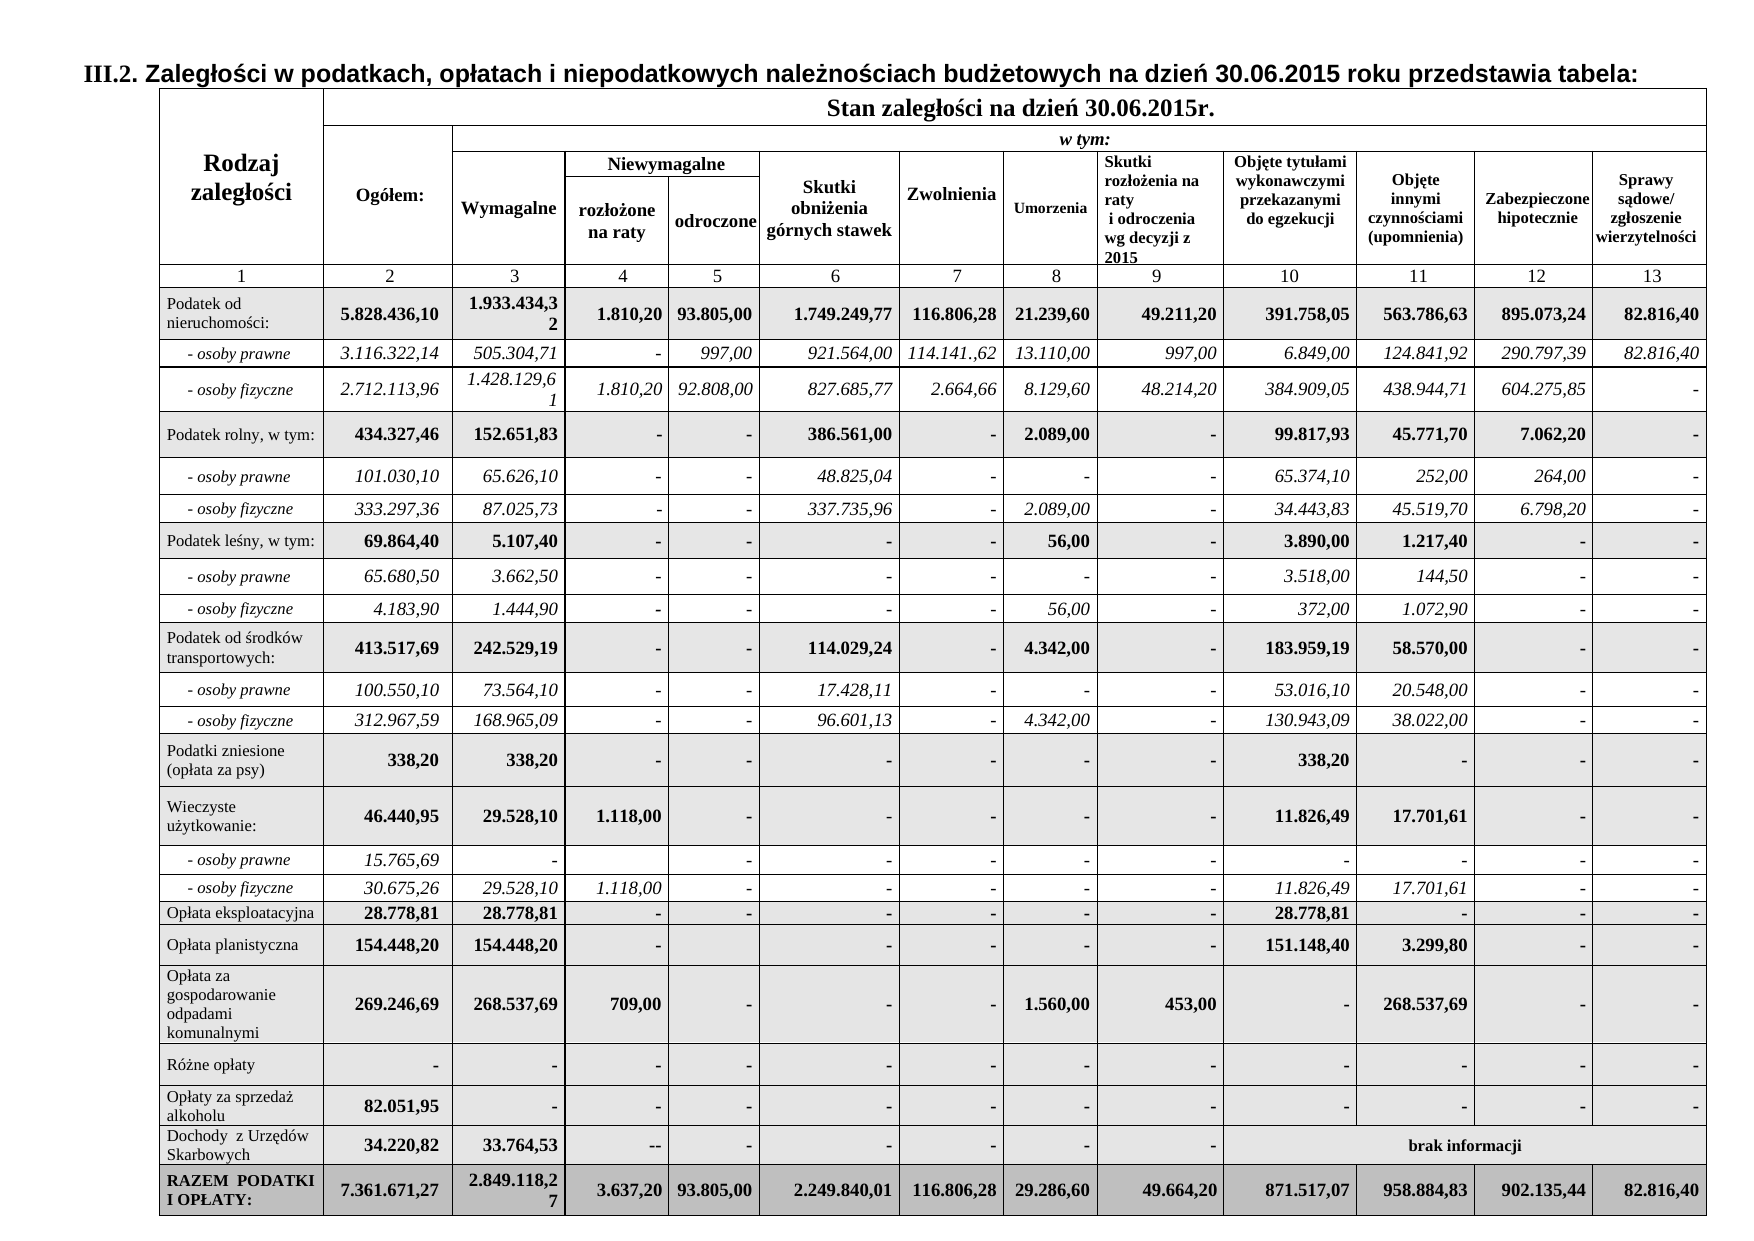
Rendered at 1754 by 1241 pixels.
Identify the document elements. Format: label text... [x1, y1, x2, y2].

table_cell - [1098, 734, 1223, 786]
table_cell - [1593, 368, 1706, 411]
table_cell - [760, 966, 899, 1042]
table_cell 48.214,20 [1098, 368, 1223, 411]
table_cell - [669, 966, 759, 1042]
table_cell 124.841,92 [1357, 340, 1474, 366]
table_cell - [760, 875, 899, 901]
table_cell 82.051,95 [324, 1086, 452, 1125]
table_cell [566, 846, 668, 873]
table_cell - [669, 846, 759, 873]
table_cell - [1098, 1126, 1223, 1164]
table_cell 3.662,50 [453, 559, 564, 593]
table_cell 338,20 [1224, 734, 1356, 786]
table_cell 13 [1593, 265, 1706, 287]
table_cell 56,00 [1004, 595, 1097, 622]
text III.2. Zaległości w podatkach, opłatach i niepodatkowych należnościach budżetowych na dzień 30.06.2015 roku przedstawia tabela: [35, 59, 1689, 88]
table_cell - [1593, 495, 1706, 522]
table_cell - osoby prawne [160, 559, 323, 593]
table_cell - [566, 495, 668, 522]
table_cell - [1098, 495, 1223, 522]
table_cell - [900, 523, 1003, 558]
table_cell 3.890,00 [1224, 523, 1356, 558]
table_cell - [1593, 623, 1706, 672]
table_cell - [566, 1086, 668, 1125]
table_cell 7.062,20 [1475, 412, 1592, 457]
table_cell 3.299,80 [1357, 925, 1474, 965]
table_cell - [669, 495, 759, 522]
table_cell - [760, 559, 899, 593]
table_cell 154.448,20 [324, 925, 452, 965]
table_cell 391.758,05 [1224, 288, 1356, 339]
table_cell - [1475, 523, 1592, 558]
table_cell - [900, 1086, 1003, 1125]
table_cell 264,00 [1475, 458, 1592, 494]
table_cell - [1593, 595, 1706, 622]
table_cell - [760, 846, 899, 873]
table_cell - [1593, 875, 1706, 901]
table_cell 7 [900, 265, 1003, 287]
table_cell - [566, 734, 668, 786]
table_cell 65.626,10 [453, 458, 564, 494]
table_cell 1.072,90 [1357, 595, 1474, 622]
table_cell Podatek leśny, w tym: [160, 523, 323, 558]
table_cell - [669, 673, 759, 706]
table_cell - [900, 902, 1003, 924]
table_cell 2.664,66 [900, 368, 1003, 411]
table_cell 4.342,00 [1004, 707, 1097, 733]
table_cell 48.825,04 [760, 458, 899, 494]
table_cell 958.884,83 [1357, 1165, 1474, 1215]
table_cell Dochody z Urzędów Skarbowych [160, 1126, 323, 1164]
table_cell 337.735,96 [760, 495, 899, 522]
table_cell 902.135,44 [1475, 1165, 1592, 1215]
table_cell - [566, 902, 668, 924]
table_cell - [566, 458, 668, 494]
table_cell - [760, 902, 899, 924]
table_cell - [1004, 734, 1097, 786]
table_cell - [900, 495, 1003, 522]
table_cell Różne opłaty [160, 1044, 323, 1085]
table_cell 2 [324, 265, 452, 287]
table_cell 7.361.671,27 [324, 1165, 452, 1215]
table_cell - [1224, 846, 1356, 873]
table_cell 997,00 [1098, 340, 1223, 366]
table_cell Niewymagalne [566, 152, 759, 176]
table_cell - [1004, 787, 1097, 845]
table_cell - [1593, 902, 1706, 924]
table_cell - [900, 875, 1003, 901]
table_cell - [669, 902, 759, 924]
table_cell 58.570,00 [1357, 623, 1474, 672]
table_cell - [1098, 902, 1223, 924]
table_cell 252,00 [1357, 458, 1474, 494]
table_cell 312.967,59 [324, 707, 452, 733]
table_cell 5 [669, 265, 759, 287]
table_cell - [1098, 623, 1223, 672]
table_cell - [566, 595, 668, 622]
table_cell 5.107,40 [453, 523, 564, 558]
table_cell 116.806,28 [900, 288, 1003, 339]
table_cell 338,20 [324, 734, 452, 786]
table_cell brak informacji [1224, 1126, 1706, 1164]
table_cell 1.118,00 [566, 787, 668, 845]
table_cell - osoby fizyczne [160, 595, 323, 622]
table_cell - [324, 1044, 452, 1085]
table_cell - [1004, 902, 1097, 924]
table_cell - [1004, 925, 1097, 965]
table_cell - [669, 595, 759, 622]
table_cell 5.828.436,10 [324, 288, 452, 339]
table_cell 151.148,40 [1224, 925, 1356, 965]
table_cell - [1475, 902, 1592, 924]
table_cell 333.297,36 [324, 495, 452, 522]
table_cell Opłaty za sprzedaż alkoholu [160, 1086, 323, 1125]
table_cell - [1098, 875, 1223, 901]
table_cell 268.537,69 [1357, 966, 1474, 1042]
table_cell 92.808,00 [669, 368, 759, 411]
table_header Rodzaj zaległości [160, 89, 323, 264]
table_cell - osoby prawne [160, 458, 323, 494]
table_cell 6 [760, 265, 899, 287]
table_cell 2.089,00 [1004, 495, 1097, 522]
table_cell - [900, 623, 1003, 672]
table_cell - [1004, 1086, 1097, 1125]
table_cell - [760, 925, 899, 965]
table_cell - [1593, 734, 1706, 786]
table_cell - [1475, 734, 1592, 786]
table_cell 434.327,46 [324, 412, 452, 457]
table_header Stan zaległości na dzień 30.06.2015r. [324, 89, 1706, 125]
table_cell - [669, 1086, 759, 1125]
table_cell 9 [1098, 265, 1223, 287]
table_cell 101.030,10 [324, 458, 452, 494]
table_cell 17.701,61 [1357, 875, 1474, 901]
table_cell - [1004, 458, 1097, 494]
table_cell - [900, 595, 1003, 622]
table_cell - [1004, 1126, 1097, 1164]
table_cell Skutki obniżenia górnych stawek [760, 152, 899, 264]
table_cell - [1593, 966, 1706, 1042]
table_cell 269.246,69 [324, 966, 452, 1042]
table_cell - [1593, 1086, 1706, 1125]
table_cell - [566, 523, 668, 558]
table_cell 21.239,60 [1004, 288, 1097, 339]
table_cell 11.826,49 [1224, 787, 1356, 845]
table_cell - [1224, 1044, 1356, 1085]
table_cell 82.816,40 [1593, 288, 1706, 339]
table_cell 3.637,20 [566, 1165, 668, 1215]
table_cell 154.448,20 [453, 925, 564, 965]
table_cell 17.428,11 [760, 673, 899, 706]
table_cell 6.798,20 [1475, 495, 1592, 522]
table_cell Umorzenia [1004, 152, 1097, 264]
table_cell 99.817,93 [1224, 412, 1356, 457]
table_cell 1.118,00 [566, 875, 668, 901]
table_cell 100.550,10 [324, 673, 452, 706]
table_cell Opłata eksploatacyjna [160, 902, 323, 924]
table_cell - [453, 846, 564, 873]
table_cell - [1098, 925, 1223, 965]
table_cell - [669, 707, 759, 733]
table_cell 604.275,85 [1475, 368, 1592, 411]
table_cell RAZEM PODATKI I OPŁATY: [160, 1165, 323, 1215]
table_cell 2.712.113,96 [324, 368, 452, 411]
table_cell - [1475, 707, 1592, 733]
table_cell Ogółem: [324, 126, 452, 264]
table_cell - osoby prawne [160, 340, 323, 366]
table_cell Skutki rozłożenia na raty i odroczenia wg decyzji z 2015 r. [1098, 152, 1223, 264]
table_cell - [900, 966, 1003, 1042]
table_cell Opłata planistyczna [160, 925, 323, 965]
table_cell - osoby fizyczne [160, 495, 323, 522]
table_cell 2.849.118,27 [453, 1165, 564, 1215]
table_cell - [900, 458, 1003, 494]
table_cell - [453, 1086, 564, 1125]
table_cell 11 [1357, 265, 1474, 287]
table_cell 96.601,13 [760, 707, 899, 733]
table_cell - osoby fizyczne [160, 707, 323, 733]
table_cell 49.664,20 [1098, 1165, 1223, 1215]
table_cell - [566, 412, 668, 457]
table_cell 1.560,00 [1004, 966, 1097, 1042]
table_cell - [669, 734, 759, 786]
table_cell - [1593, 925, 1706, 965]
table_cell 152.651,83 [453, 412, 564, 457]
table_cell 34.220,82 [324, 1126, 452, 1164]
table_cell - [669, 1126, 759, 1164]
table_cell - [1098, 673, 1223, 706]
table_cell 183.959,19 [1224, 623, 1356, 672]
table_cell Zabezpieczone hipotecznie [1475, 152, 1592, 264]
table_cell - [760, 1086, 899, 1125]
table_cell 28.778,81 [1224, 902, 1356, 924]
table_cell 30.675,26 [324, 875, 452, 901]
table_cell - [760, 787, 899, 845]
table_cell 45.519,70 [1357, 495, 1474, 522]
table_cell 268.537,69 [453, 966, 564, 1042]
table_cell 3.518,00 [1224, 559, 1356, 593]
table_cell 20.548,00 [1357, 673, 1474, 706]
table_cell 384.909,05 [1224, 368, 1356, 411]
table_cell - [900, 559, 1003, 593]
table_cell 505.304,71 [453, 340, 564, 366]
table_cell - [566, 340, 668, 366]
table_cell - [900, 673, 1003, 706]
table_cell 563.786,63 [1357, 288, 1474, 339]
table_cell 386.561,00 [760, 412, 899, 457]
table_cell 65.374,10 [1224, 458, 1356, 494]
table_cell - [566, 1044, 668, 1085]
table_cell - [1593, 1044, 1706, 1085]
table_cell Podatek od środków transportowych: [160, 623, 323, 672]
table_cell Podatek rolny, w tym: [160, 412, 323, 457]
table_cell 1.810,20 [566, 368, 668, 411]
table_cell 871.517,07 [1224, 1165, 1356, 1215]
table_cell - [1224, 966, 1356, 1042]
table_cell - [1004, 559, 1097, 593]
table_cell Objęte tytułami wykonawczymi przekazanymi do egzekucji [1224, 152, 1356, 264]
table_cell - [1004, 1044, 1097, 1085]
table_cell - [900, 734, 1003, 786]
table_cell 29.528,10 [453, 875, 564, 901]
table_cell - [1098, 787, 1223, 845]
table_cell 453,00 [1098, 966, 1223, 1042]
table_cell - [1593, 787, 1706, 845]
table_cell - [1475, 559, 1592, 593]
table_cell - [1475, 925, 1592, 965]
table_cell - [1593, 673, 1706, 706]
table_cell w tym: [453, 126, 1706, 151]
table_cell 73.564,10 [453, 673, 564, 706]
table_cell - [1357, 1086, 1474, 1125]
table_cell odroczone [669, 177, 759, 264]
table_cell 1.444,90 [453, 595, 564, 622]
table_cell - [1098, 595, 1223, 622]
table_cell 93.805,00 [669, 1165, 759, 1215]
table_cell - [566, 623, 668, 672]
table_cell 372,00 [1224, 595, 1356, 622]
table_cell 1.933.434,32 [453, 288, 564, 339]
table_cell - [1004, 846, 1097, 873]
table_cell - [760, 1044, 899, 1085]
table_cell 997,00 [669, 340, 759, 366]
table_cell 29.286,60 [1004, 1165, 1097, 1215]
table_cell 87.025,73 [453, 495, 564, 522]
table_cell 895.073,24 [1475, 288, 1592, 339]
table_cell - [1357, 846, 1474, 873]
table_cell 56,00 [1004, 523, 1097, 558]
table_cell - [1475, 1086, 1592, 1125]
table_cell - [760, 1126, 899, 1164]
table_cell - [669, 412, 759, 457]
table_cell - [1475, 595, 1592, 622]
table_cell Sprawy sądowe/ zgłoszenie wierzytelności [1593, 152, 1706, 264]
table_cell Opłata za gospodarowanie odpadami komunalnymi [160, 966, 323, 1042]
table_cell - [669, 875, 759, 901]
table_cell - [1098, 846, 1223, 873]
table_cell 114.029,24 [760, 623, 899, 672]
table_cell - [1004, 875, 1097, 901]
table_cell 1.749.249,77 [760, 288, 899, 339]
table_cell 69.864,40 [324, 523, 452, 558]
table_cell Podatki zniesione (opłata za psy) [160, 734, 323, 786]
table_cell 2.089,00 [1004, 412, 1097, 457]
table_cell Zwolnienia [900, 152, 1003, 264]
table_cell 1 [160, 265, 323, 287]
table_cell 49.211,20 [1098, 288, 1223, 339]
table_cell - [1098, 412, 1223, 457]
table_cell Objęte innymi czynnościami (upomnienia) [1357, 152, 1474, 264]
table_cell 921.564,00 [760, 340, 899, 366]
table_cell - [1593, 458, 1706, 494]
table_cell - [566, 925, 668, 965]
table_cell Podatek od nieruchomości: [160, 288, 323, 339]
table_cell 17.701,61 [1357, 787, 1474, 845]
table_cell 114.141.,62 [900, 340, 1003, 366]
table_cell - [900, 707, 1003, 733]
table_cell - [900, 925, 1003, 965]
table_cell - [900, 412, 1003, 457]
table_cell - [1475, 673, 1592, 706]
table_cell 130.943,09 [1224, 707, 1356, 733]
table_cell - [453, 1044, 564, 1085]
table_cell -- [566, 1126, 668, 1164]
table_cell 4.183,90 [324, 595, 452, 622]
table_cell - [669, 1044, 759, 1085]
table_cell - [1475, 787, 1592, 845]
table_cell 168.965,09 [453, 707, 564, 733]
table_cell - [1593, 523, 1706, 558]
table_cell 8 [1004, 265, 1097, 287]
table_cell - [1475, 623, 1592, 672]
table_cell 28.778,81 [324, 902, 452, 924]
table_cell - [1593, 846, 1706, 873]
table_cell 13.110,00 [1004, 340, 1097, 366]
table_cell - [1098, 1044, 1223, 1085]
table_cell - [1224, 1086, 1356, 1125]
table_cell - [669, 458, 759, 494]
table_cell 1.810,20 [566, 288, 668, 339]
table_cell 6.849,00 [1224, 340, 1356, 366]
table_cell - [1357, 734, 1474, 786]
table_cell 33.764,53 [453, 1126, 564, 1164]
table_cell 242.529,19 [453, 623, 564, 672]
table_cell - [1098, 707, 1223, 733]
table_cell Wymagalne [453, 152, 564, 264]
table_cell - [1357, 902, 1474, 924]
table_cell - [900, 1044, 1003, 1085]
table_cell - [1004, 673, 1097, 706]
table_cell - [1475, 875, 1592, 901]
table_cell 28.778,81 [453, 902, 564, 924]
table_cell 709,00 [566, 966, 668, 1042]
table_cell - [566, 707, 668, 733]
table_cell - [669, 523, 759, 558]
table_cell - [1098, 1086, 1223, 1125]
table_cell - osoby prawne [160, 846, 323, 873]
table_cell - [900, 846, 1003, 873]
table_cell - osoby fizyczne [160, 368, 323, 411]
table_cell 4 [566, 265, 668, 287]
table_cell - [669, 559, 759, 593]
table_cell 1.428.129,61 [453, 368, 564, 411]
table_cell - [1593, 412, 1706, 457]
table_cell 82.816,40 [1593, 340, 1706, 366]
table_cell - osoby fizyczne [160, 875, 323, 901]
table_cell 116.806,28 [900, 1165, 1003, 1215]
table_cell Wieczyste użytkowanie: [160, 787, 323, 845]
table_cell 338,20 [453, 734, 564, 786]
table_cell - [760, 595, 899, 622]
table_cell 65.680,50 [324, 559, 452, 593]
table_cell - [669, 787, 759, 845]
table_cell 93.805,00 [669, 288, 759, 339]
table_cell 1.217,40 [1357, 523, 1474, 558]
table_cell 46.440,95 [324, 787, 452, 845]
table_cell 45.771,70 [1357, 412, 1474, 457]
table_cell 29.528,10 [453, 787, 564, 845]
table_cell - [1593, 707, 1706, 733]
table_cell 15.765,69 [324, 846, 452, 873]
table_cell 413.517,69 [324, 623, 452, 672]
table_cell - [760, 734, 899, 786]
table_cell - [1098, 559, 1223, 593]
table_cell 11.826,49 [1224, 875, 1356, 901]
table_cell - [1098, 523, 1223, 558]
table_cell - [1475, 1044, 1592, 1085]
table_cell - [669, 623, 759, 672]
table_cell - [1593, 559, 1706, 593]
table_cell 144,50 [1357, 559, 1474, 593]
table_cell - [566, 673, 668, 706]
table_cell rozłożone na raty [566, 177, 668, 264]
table_cell 438.944,71 [1357, 368, 1474, 411]
table_cell 8.129,60 [1004, 368, 1097, 411]
table_cell 3 [453, 265, 564, 287]
table_cell 38.022,00 [1357, 707, 1474, 733]
table_cell 827.685,77 [760, 368, 899, 411]
table_cell - [900, 1126, 1003, 1164]
table_cell - [1475, 966, 1592, 1042]
table_cell - [566, 559, 668, 593]
table_cell - osoby prawne [160, 673, 323, 706]
table_cell - [1475, 846, 1592, 873]
table_cell 10 [1224, 265, 1356, 287]
table_cell [669, 925, 759, 965]
table_cell - [900, 787, 1003, 845]
table_cell - [1357, 1044, 1474, 1085]
table_cell - [760, 523, 899, 558]
table_cell 53.016,10 [1224, 673, 1356, 706]
table_cell 82.816,40 [1593, 1165, 1706, 1215]
table_cell 12 [1475, 265, 1592, 287]
table_cell 34.443,83 [1224, 495, 1356, 522]
table_cell 3.116.322,14 [324, 340, 452, 366]
table_cell 2.249.840,01 [760, 1165, 899, 1215]
table_cell - [1098, 458, 1223, 494]
table_cell 290.797,39 [1475, 340, 1592, 366]
table_cell 4.342,00 [1004, 623, 1097, 672]
